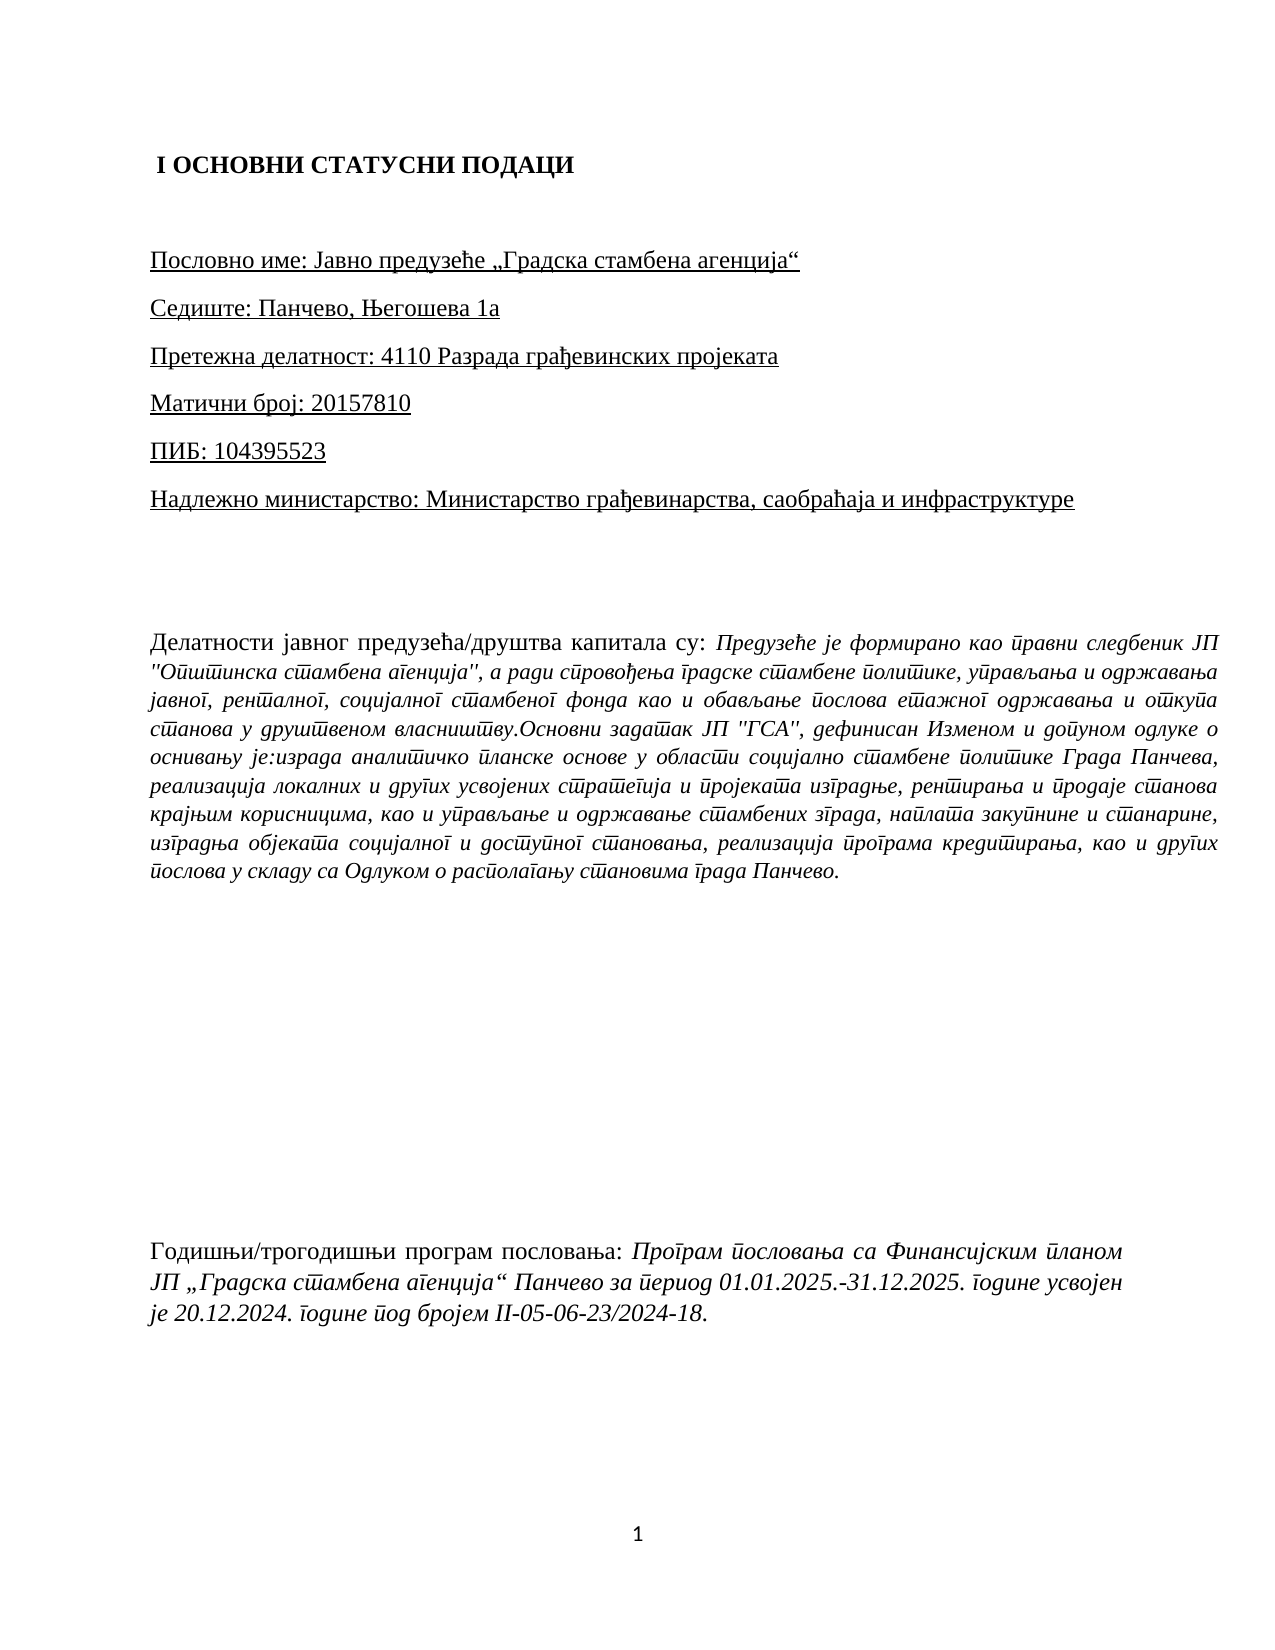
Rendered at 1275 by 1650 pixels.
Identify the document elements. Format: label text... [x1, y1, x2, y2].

text Надлежно министарство: Министарство грађевинарства, саобраћаја и инфраструктуре [150, 484, 1125, 513]
text Претежна делатност: 4110 Разрада грађевинских пројеката [150, 341, 1125, 369]
text Годишњи/трогодишњи програм пословања: Програм пословања са Финансијским планом ЈП „Градска стамбена агенција“ Панчево за период 01.01.2025.-31.12.2025. године усвојен је 20.12.2024. године под бројем II-05-06-23/2024-18. [150, 1236, 1125, 1327]
text ПИБ: 104395523 [150, 436, 1125, 465]
text Делатности јавног предузећа/друштва капитала су: Предузеће је формирано као правни следбеник ЈП ''Општинска стамбена агенција'', а ради спровођења градске стамбене политике, управљања и одржавања јавног, ренталног, социјалног стамбеног фонда као и обављање послова етажног одржавања и откупа станова у друштвеном власништву.Основни задатак ЈП ''ГСА'', дефинисан Изменом и допуном одлуке о оснивању је:израда аналитичко планске основе у области социјално стамбене политике Града Панчева, реализација локалних и других усвојених стратегија и пројеката изградње, рентирања и продаје станова крајњим корисницима, као и управљање и одржавање стамбених зграда, наплата закупнине и станарине, изградња објеката социјалног и доступног становања, реализација програма кредитирања, као и других послова у складу са Одлуком о располагању становима града Панчево. [150, 627, 1222, 883]
text Седиште: Панчево, Његошева 1а [150, 293, 1125, 322]
text I ОСНОВНИ СТАТУСНИ ПОДАЦИ [150, 150, 1125, 179]
text Матични број: 20157810 [150, 388, 1125, 417]
text Пословно име: Јавно предузеће „Градска стамбена агенција“ [150, 245, 1125, 274]
